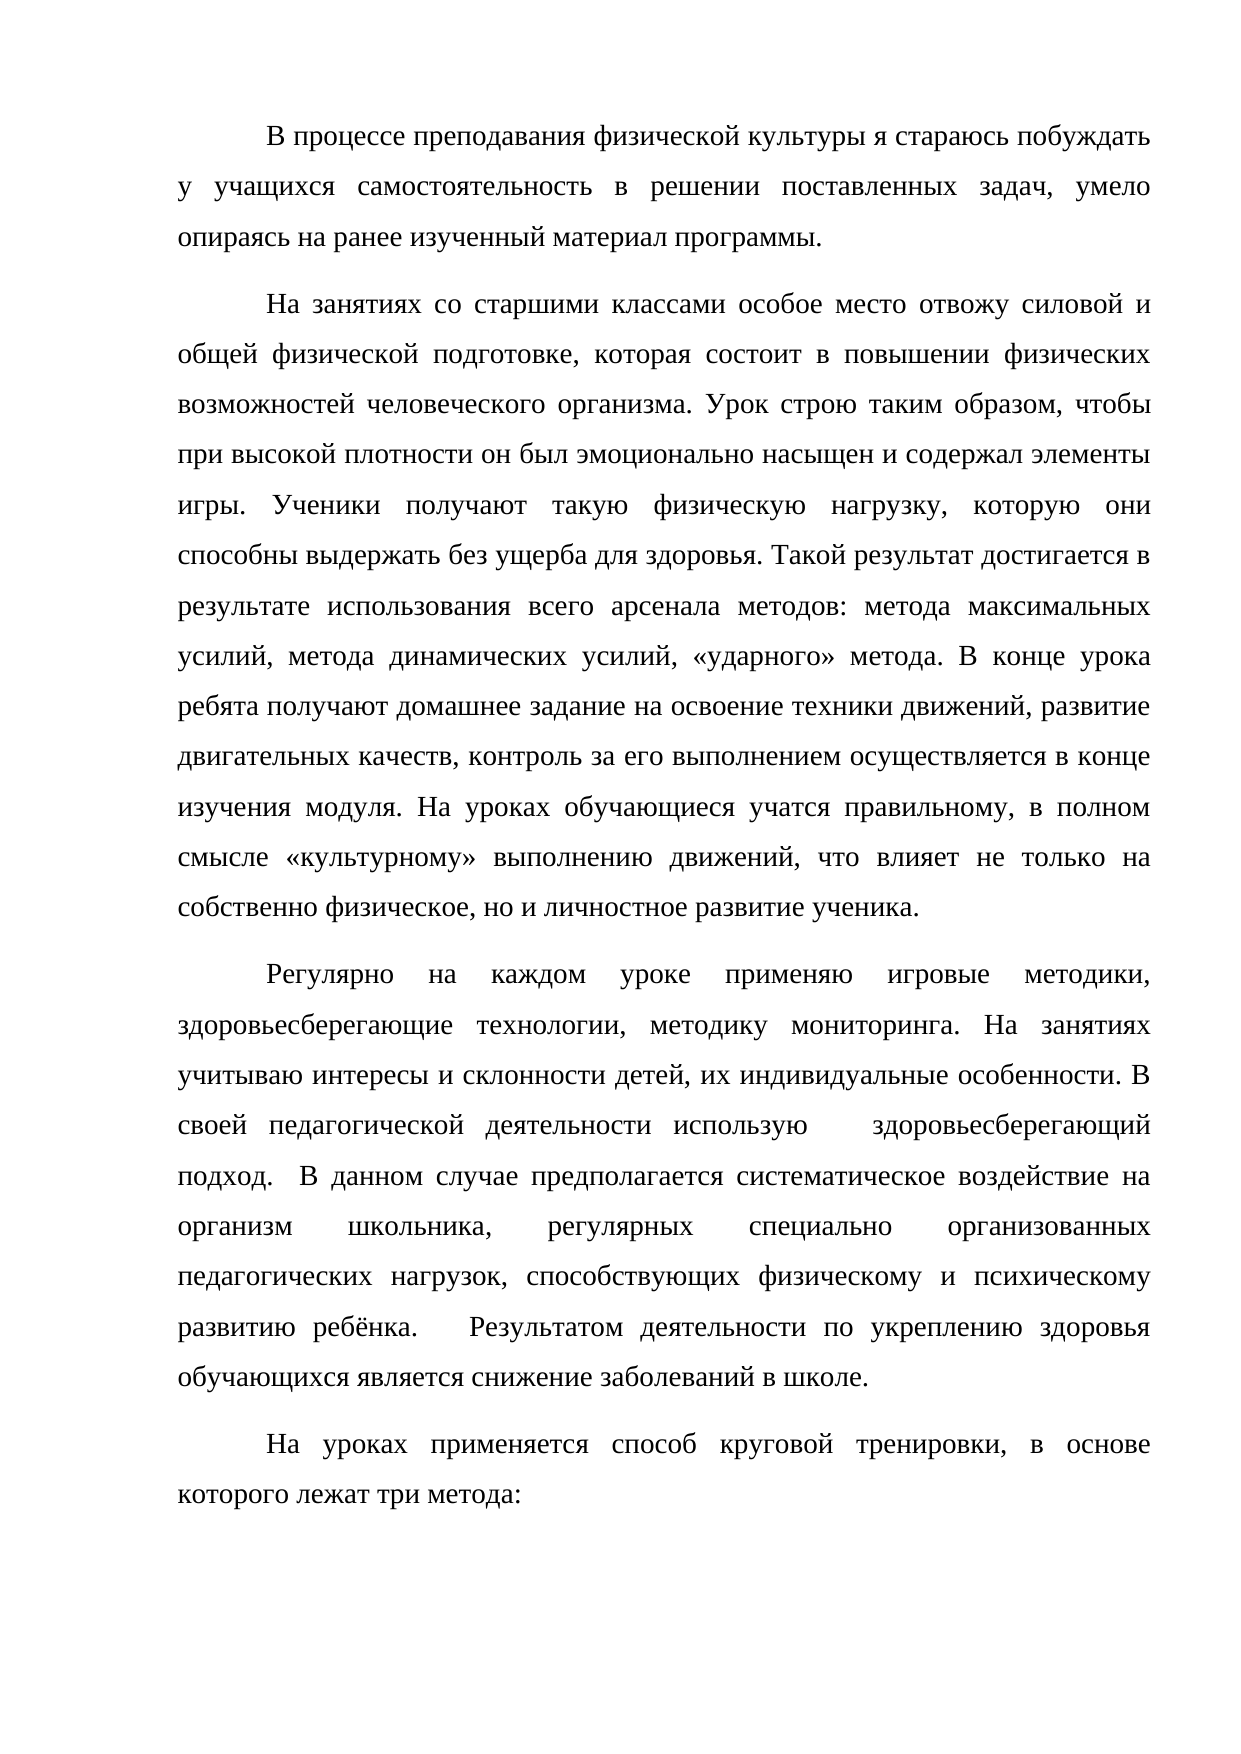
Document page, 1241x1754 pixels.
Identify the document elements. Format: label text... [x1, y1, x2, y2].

text Регулярно на каждом уроке применяю игровые методики, здоровьесберегающие технологии, методику мониторинга. На занятиях учитываю интересы и склонности детей, их индивидуальные особенности. В своей педагогической деятельности использую здоровьесберегающий подход. В данном случае предполагается систематическое воздействие на организм школьника, регулярных специально организованных педагогических нагрузок, способствующих физическому и психическому развитию ребёнка. Результатом деятельности по укреплению здоровья обучающихся является снижение заболеваний в школе. [177, 956, 1152, 1392]
text На уроках применяется способ круговой тренировки, в основе которого лежат три метода: [177, 1426, 1152, 1510]
text На занятиях со старшими классами особое место отвожу силовой и общей физической подготовке, которая состоит в повышении физических возможностей человеческого организма. Урок строю таким образом, чтобы при высокой плотности он был эмоционально насыщен и содержал элементы игры. Ученики получают такую физическую нагрузку, которую они способны выдержать без ущерба для здоровья. Такой результат достигается в результате использования всего арсенала методов: метода максимальных усилий, метода динамических усилий, «ударного» метода. В конце урока ребята получают домашнее задание на освоение техники движений, развитие двигательных качеств, контроль за его выполнением осуществляется в конце изучения модуля. На уроках обучающиеся учатся правильному, в полном смысле «культурному» выполнению движений, что влияет не только на собственно физическое, но и личностное развитие ученика. [177, 286, 1152, 923]
text В процессе преподавания физической культуры я стараюсь побуждать у учащихся самостоятельность в решении поставленных задач, умело опираясь на ранее изученный материал программы. [177, 118, 1152, 252]
